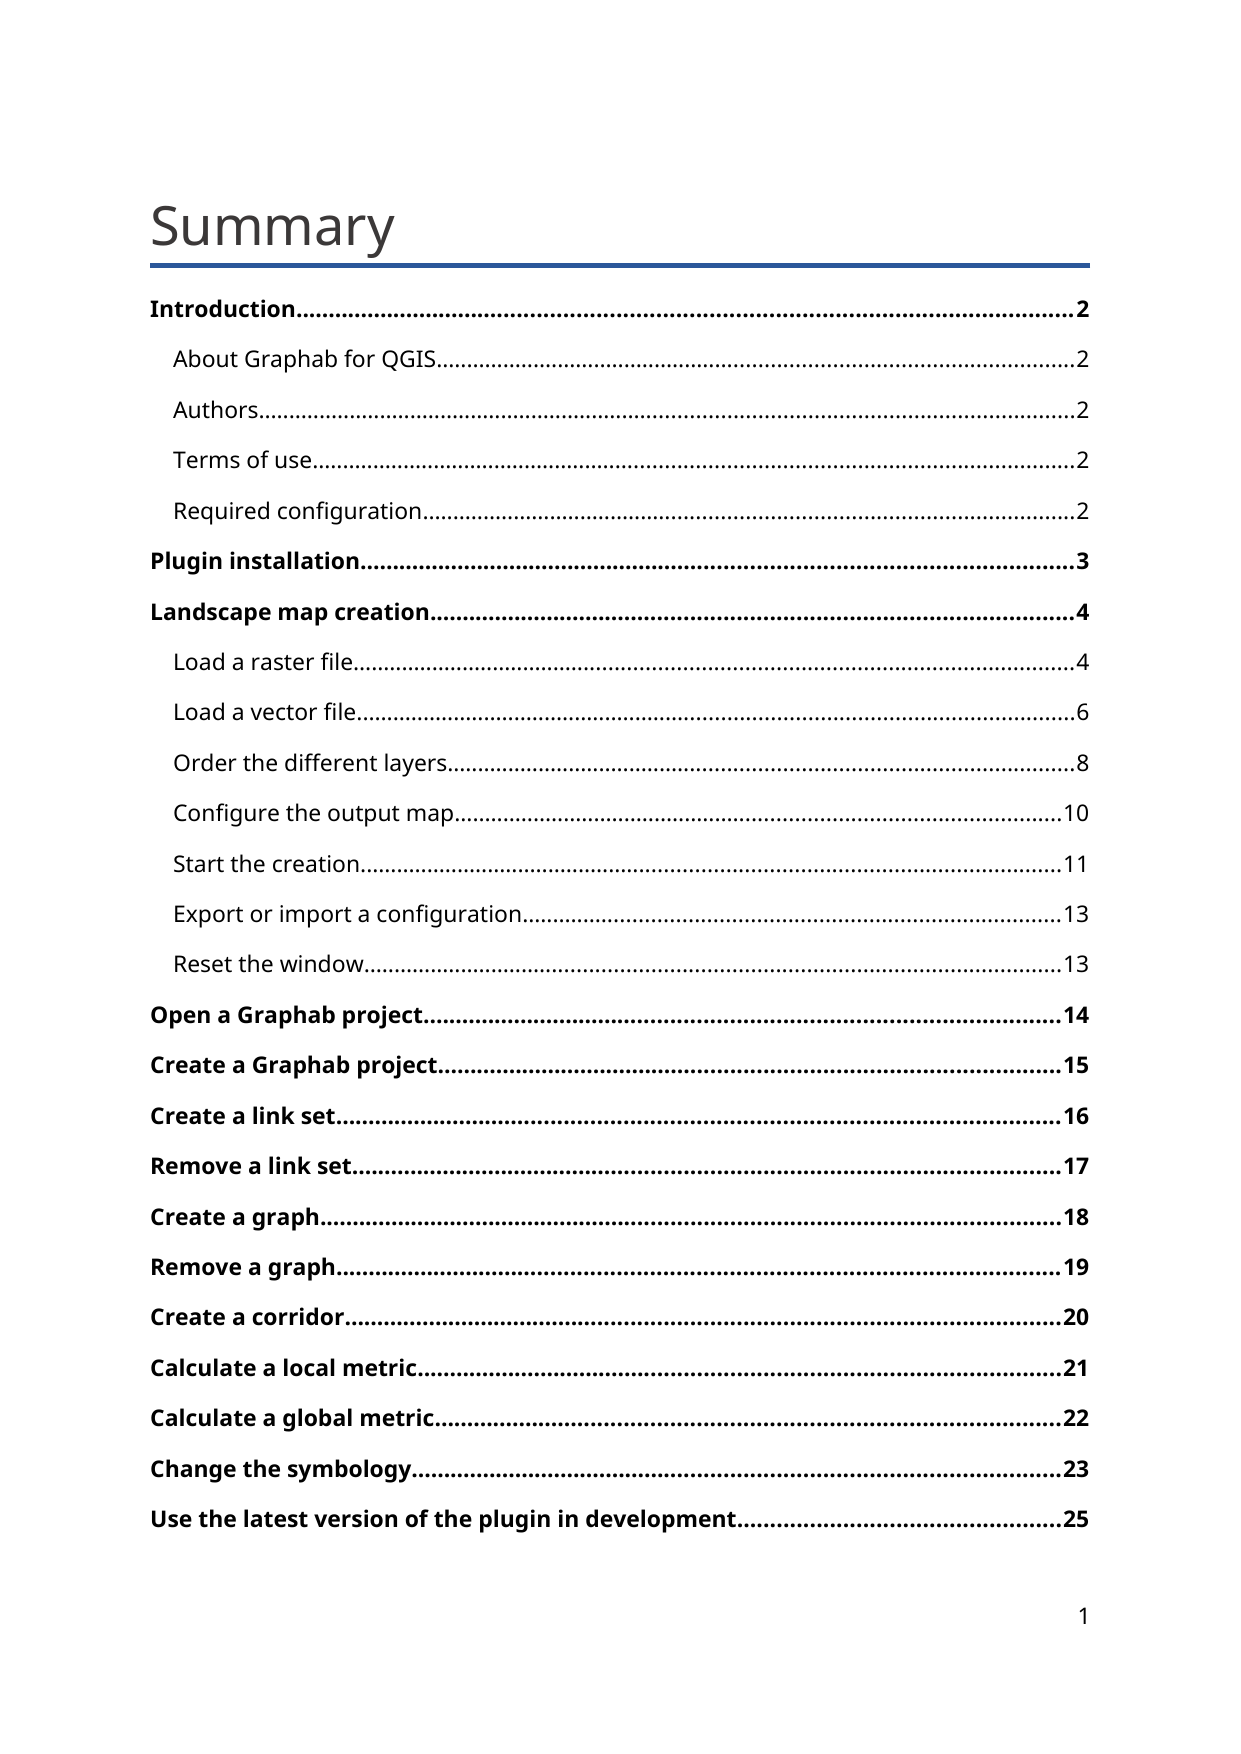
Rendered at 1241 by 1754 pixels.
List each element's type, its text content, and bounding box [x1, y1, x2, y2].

text Summary [150, 187, 1090, 263]
text Remove a link set 17 [150, 1150, 1090, 1181]
text Create a graph 18 [150, 1201, 1090, 1232]
text Create a Graphab project 15 [150, 1049, 1090, 1081]
text Order the different layers 8 [173, 747, 1090, 778]
text Open a Graphab project 14 [150, 999, 1090, 1030]
text Create a link set 16 [150, 1100, 1090, 1131]
text About Graphab for QGIS 2 [173, 343, 1090, 375]
text Authors 2 [173, 394, 1090, 425]
text Configure the output map 10 [173, 797, 1090, 828]
text Create a corridor 20 [150, 1301, 1090, 1333]
text Export or import a configuration 13 [173, 898, 1090, 929]
text Landscape map creation 4 [150, 596, 1090, 627]
text Calculate a local metric 21 [150, 1352, 1090, 1383]
text Start the creation 11 [173, 848, 1090, 879]
text Reset the window 13 [173, 948, 1090, 980]
text Required configuration 2 [173, 495, 1090, 526]
text Terms of use 2 [173, 444, 1090, 476]
text Calculate a global metric 22 [150, 1402, 1090, 1433]
text Change the symbology 23 [150, 1453, 1090, 1484]
text Load a raster file 4 [173, 646, 1090, 677]
text Load a vector file 6 [173, 696, 1090, 728]
text Use the latest version of the plugin in development 25 [150, 1503, 1090, 1534]
text Plugin installation 3 [150, 545, 1090, 576]
text Introduction 2 [150, 293, 1090, 324]
text Remove a graph 19 [150, 1251, 1090, 1282]
